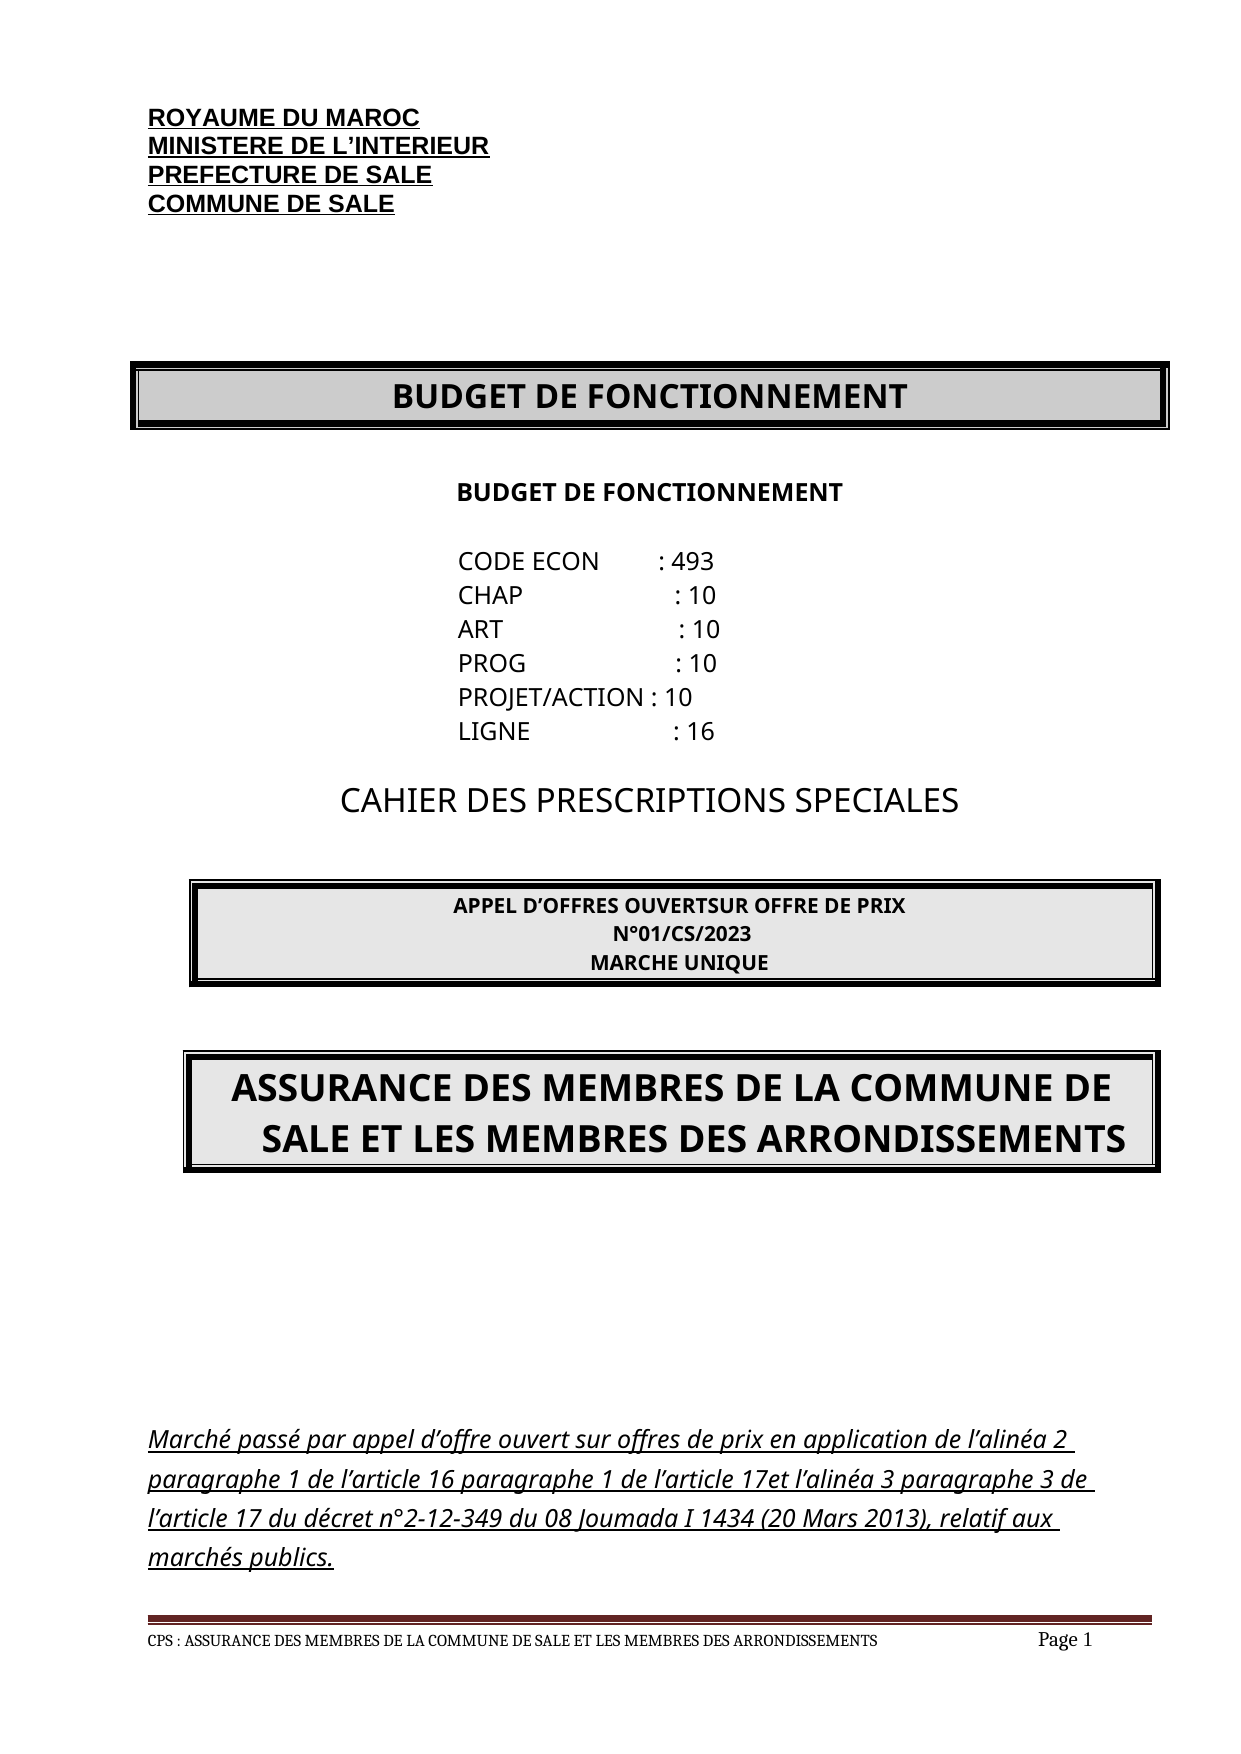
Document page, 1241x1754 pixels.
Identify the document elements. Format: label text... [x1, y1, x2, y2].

text ASSURANCE DES MEMBRES DE LA COMMUNE DE SALE ET LES MEMBRES DES ARRONDISSEMENTS [192, 1060, 1152, 1164]
text MINISTERE DE L’INTERIEUR [148, 131, 1152, 160]
text CODE ECON : 493 [148, 543, 1152, 577]
text N°01/CS/2023 [198, 908, 1152, 936]
text COMMUNE DE SALE [148, 189, 1152, 218]
text PROJET/ACTION : 10 [148, 679, 1152, 713]
text PREFECTURE DE SALE [148, 160, 1152, 189]
text CHAP : 10 [148, 577, 1152, 611]
text PROG : 10 [148, 645, 1152, 679]
text BUDGET DE FONCTIONNEMENT [148, 475, 1152, 509]
text ROYAUME DU MAROC [148, 103, 1152, 131]
text Marché passé par appel d’offre ouvert sur offres de prix en application de l’alinéa 2 paragraphe 1 de l’article 16 paragraphe 1 de l’article 17et l’alinéa 3 paragraphe 3 de l’article 17 du décret n°2-12-349 du 08 Joumada I 1434 (20 Mars 2013), relatif aux marchés publics. [148, 1422, 1152, 1574]
text BUDGET DE FONCTIONNEMENT [139, 371, 1160, 420]
text CAHIER DES PRESCRIPTIONS SPECIALES [148, 776, 1152, 822]
text MARCHE UNIQUE [198, 936, 1152, 978]
text LIGNE : 16 [148, 713, 1152, 748]
text APPEL D’OFFRES OUVERTSUR OFFRE DE PRIX [198, 889, 1152, 908]
text ART : 10 [148, 611, 1152, 645]
